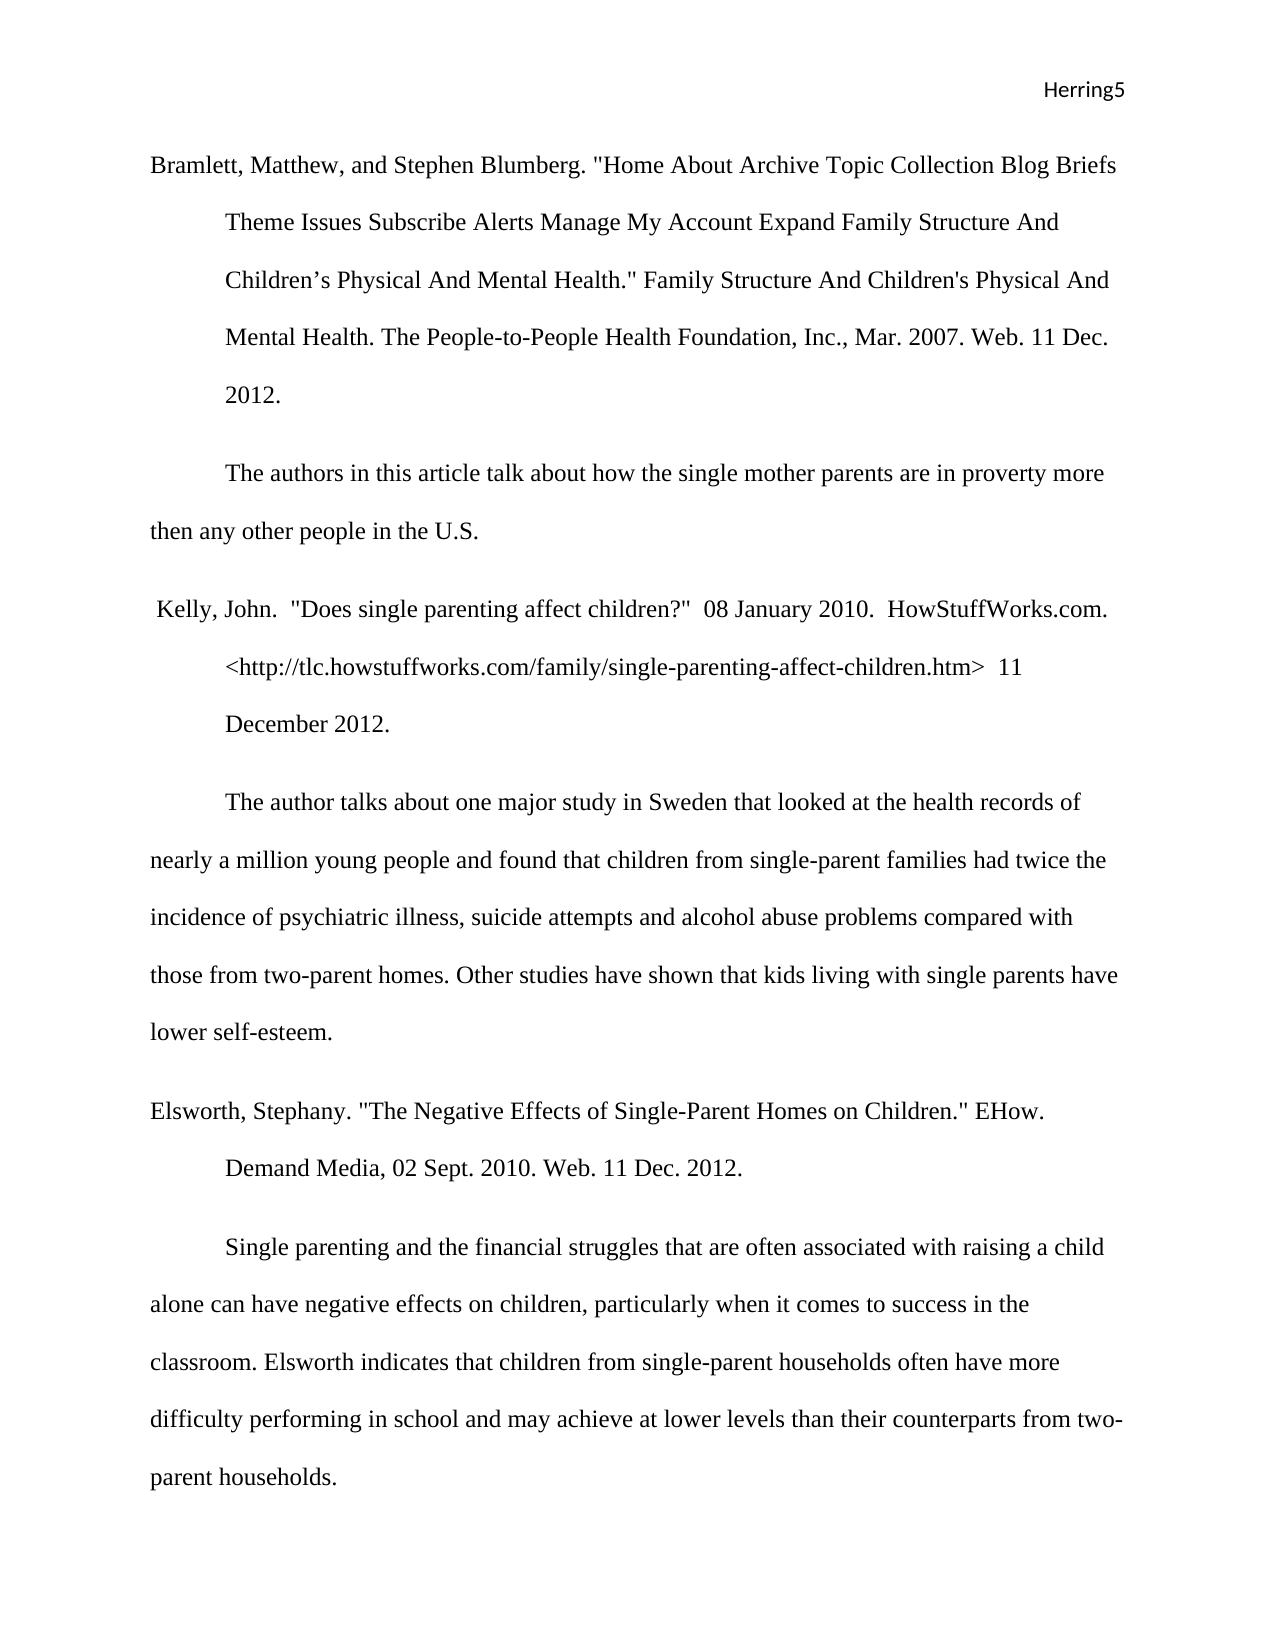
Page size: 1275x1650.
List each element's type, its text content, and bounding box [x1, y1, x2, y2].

text Bramlett, Matthew, and Stephen Blumberg. "Home About Archive Topic Collection Blog Briefs Theme Issues Subscribe Alerts Manage My Account Expand Family Structure And Children’s Physical And Mental Health." Family Structure And Children's Physical And Mental Health. The People-to-People Health Foundation, Inc., Mar. 2007. Web. 11 Dec. 2012. [150, 150, 1125, 409]
text The author talks about one major study in Sweden that looked at the health records of nearly a million young people and found that children from single-parent families had twice the incidence of psychiatric illness, suicide attempts and alcohol abuse problems compared with those from two-parent homes. Other studies have shown that kids living with single parents have lower self-esteem. [150, 787, 1125, 1046]
text Kelly, John. "Does single parenting affect children?" 08 January 2010. HowStuffWorks.com. <http://tlc.howstuffworks.com/family/single-parenting-affect-children.htm> 11 December 2012. [150, 594, 1125, 738]
text Single parenting and the financial struggles that are often associated with raising a child alone can have negative effects on children, particularly when it comes to success in the classroom. Elsworth indicates that children from single-parent households often have more difficulty performing in school and may achieve at lower levels than their counterparts from two-parent households. [150, 1232, 1125, 1490]
text Elsworth, Stephany. "The Negative Effects of Single-Parent Homes on Children." EHow. Demand Media, 02 Sept. 2010. Web. 11 Dec. 2012. [150, 1096, 1125, 1182]
text The authors in this article talk about how the single mother parents are in proverty more then any other people in the U.S. [150, 458, 1125, 544]
